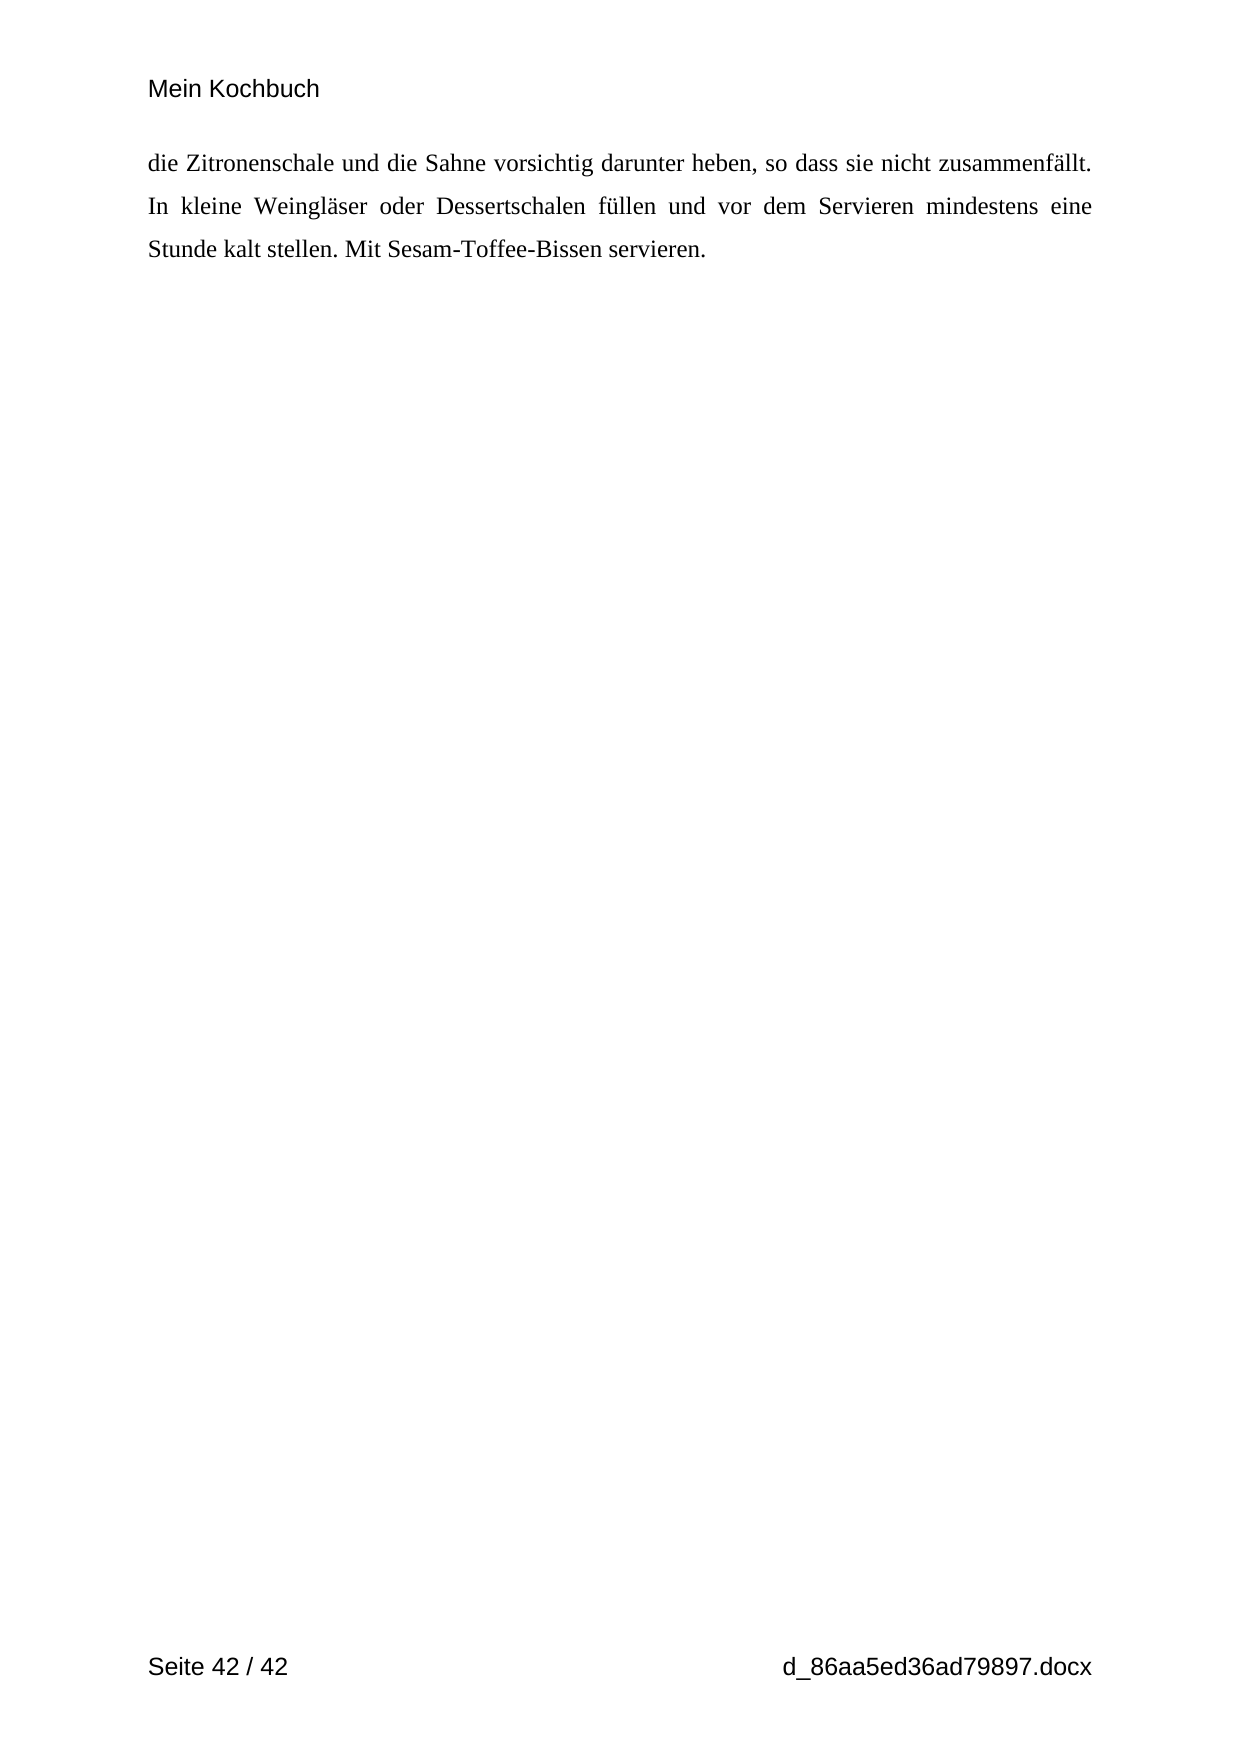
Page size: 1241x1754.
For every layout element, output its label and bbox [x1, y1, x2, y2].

text [148, 148, 1093, 263]
